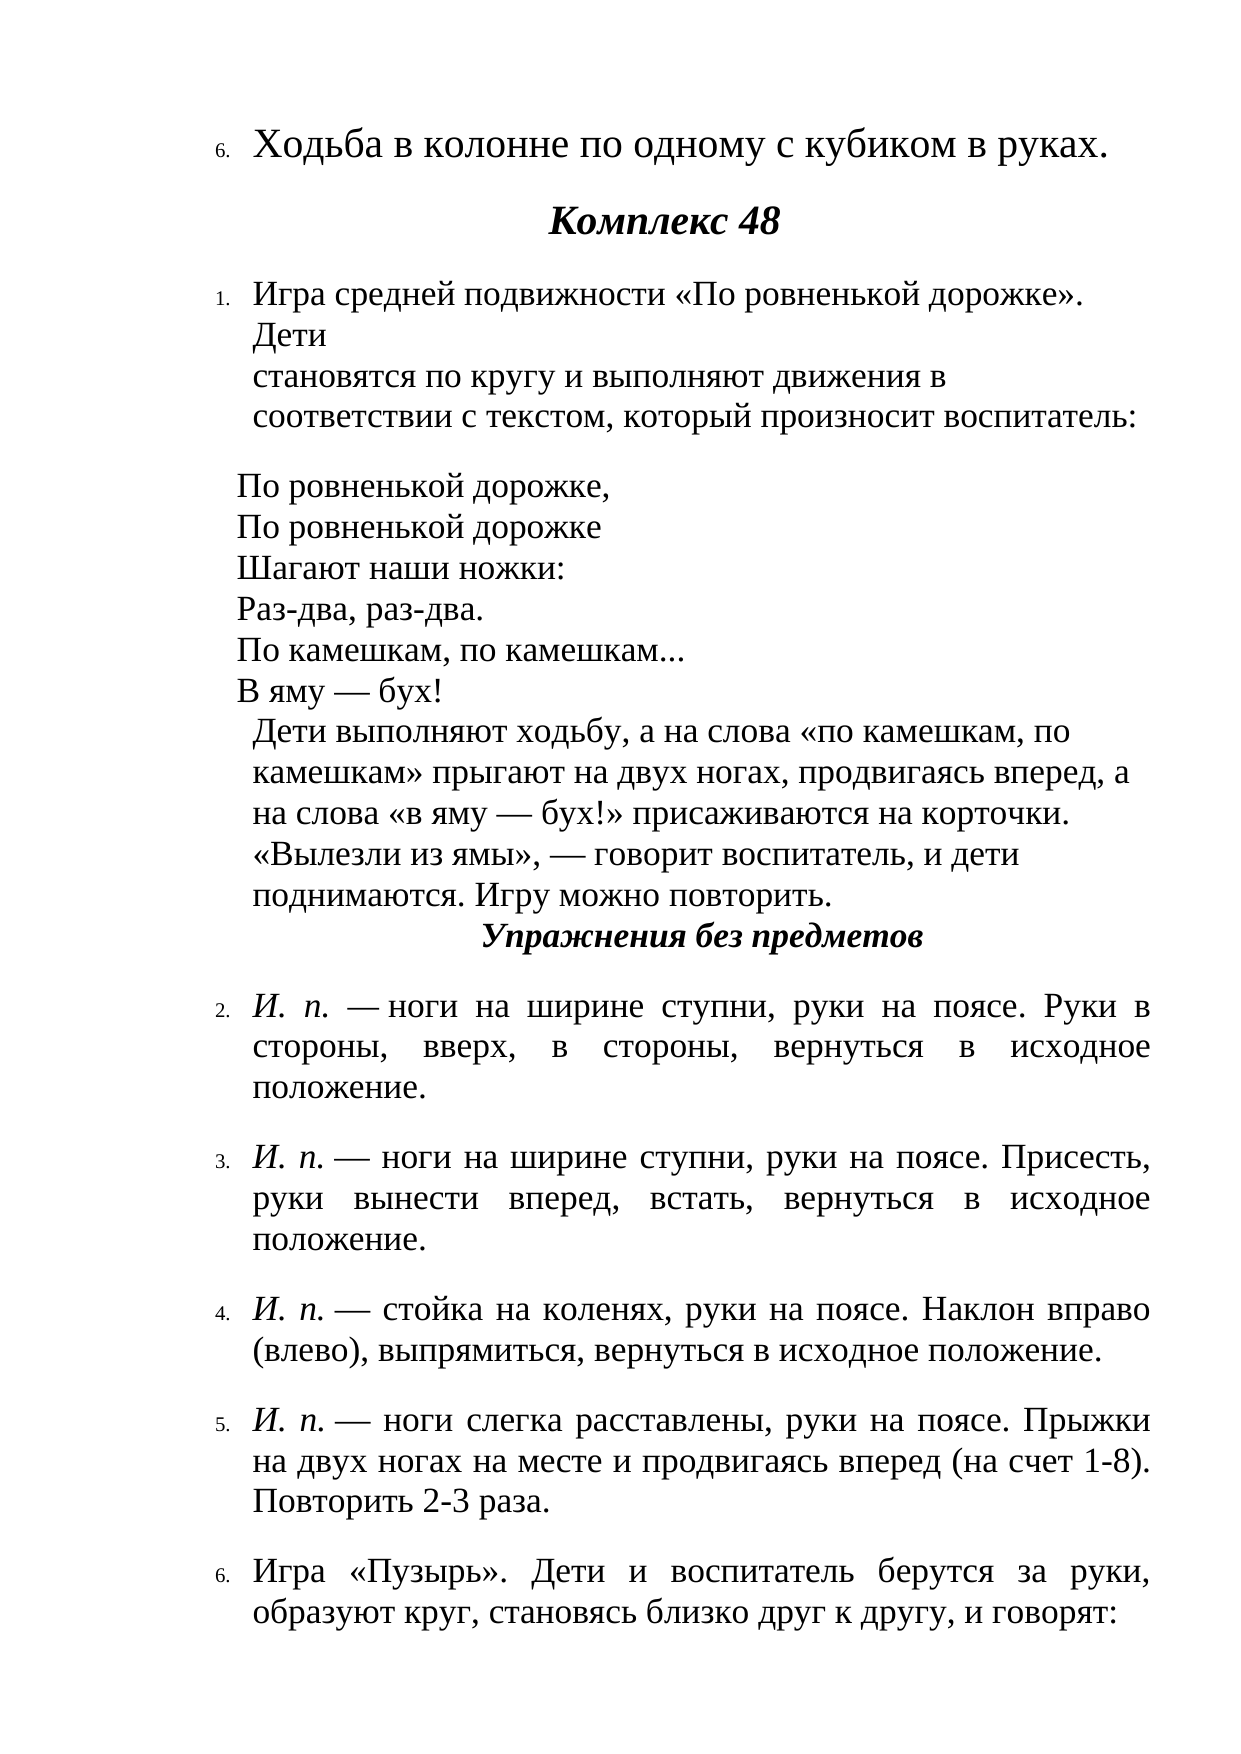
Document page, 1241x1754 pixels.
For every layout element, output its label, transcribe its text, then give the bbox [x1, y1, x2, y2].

text Комплекс 48 [177, 195, 1152, 243]
text По камешкам, по камешкам... [236, 628, 1152, 669]
list И. п. — стойка на коленях, руки на поясе. Наклон вправо (влево), выпрямиться, вернуться в исходное положение. [215, 1287, 1152, 1369]
list И. п. — ноги на ширине ступни, руки на поясе. Руки в стороны, вверх, в стороны, вернуться в исходное положение. [215, 984, 1152, 1106]
list И. п. — ноги на ширине ступни, руки на поясе. Присесть, руки вынести вперед, встать, вернуться в исходное положение. [215, 1136, 1152, 1258]
list Игра средней подвижности «По ровненькой дорожке». Дети становятся по кругу и выполняют движения в соответствии с текстом, который произносит воспитатель: [215, 272, 1152, 436]
text В яму — бух! [236, 669, 1152, 710]
text Шагают наши ножки: [236, 546, 1152, 587]
text Упражнения без предметов [252, 914, 1152, 955]
text Раз-два, раз-два. [236, 587, 1152, 628]
text Дети выполняют ходьбу, а на слова «по камешкам, по камешкам» прыгают на двух ногах, продвигаясь вперед, а на слова «в яму — бух!» присаживаются на корточки. «Вылезли из ямы», — говорит воспитатель, и дети поднимаются. Игру можно повторить. [252, 710, 1152, 914]
list Ходьба в колонне по одному с кубиком в руках. [215, 118, 1152, 166]
list И. п. — ноги слегка расставлены, руки на поясе. Прыжки на двух ногах на месте и продвигаясь вперед (на счет 1-8). Повторить 2-3 раза. [215, 1398, 1152, 1521]
list Игра «Пузырь». Дети и воспитатель берутся за руки, образуют круг, становясь близко друг к другу, и говорят: [215, 1550, 1152, 1631]
text По ровненькой дорожке [236, 506, 1152, 546]
text По ровненькой дорожке, [236, 465, 1152, 506]
